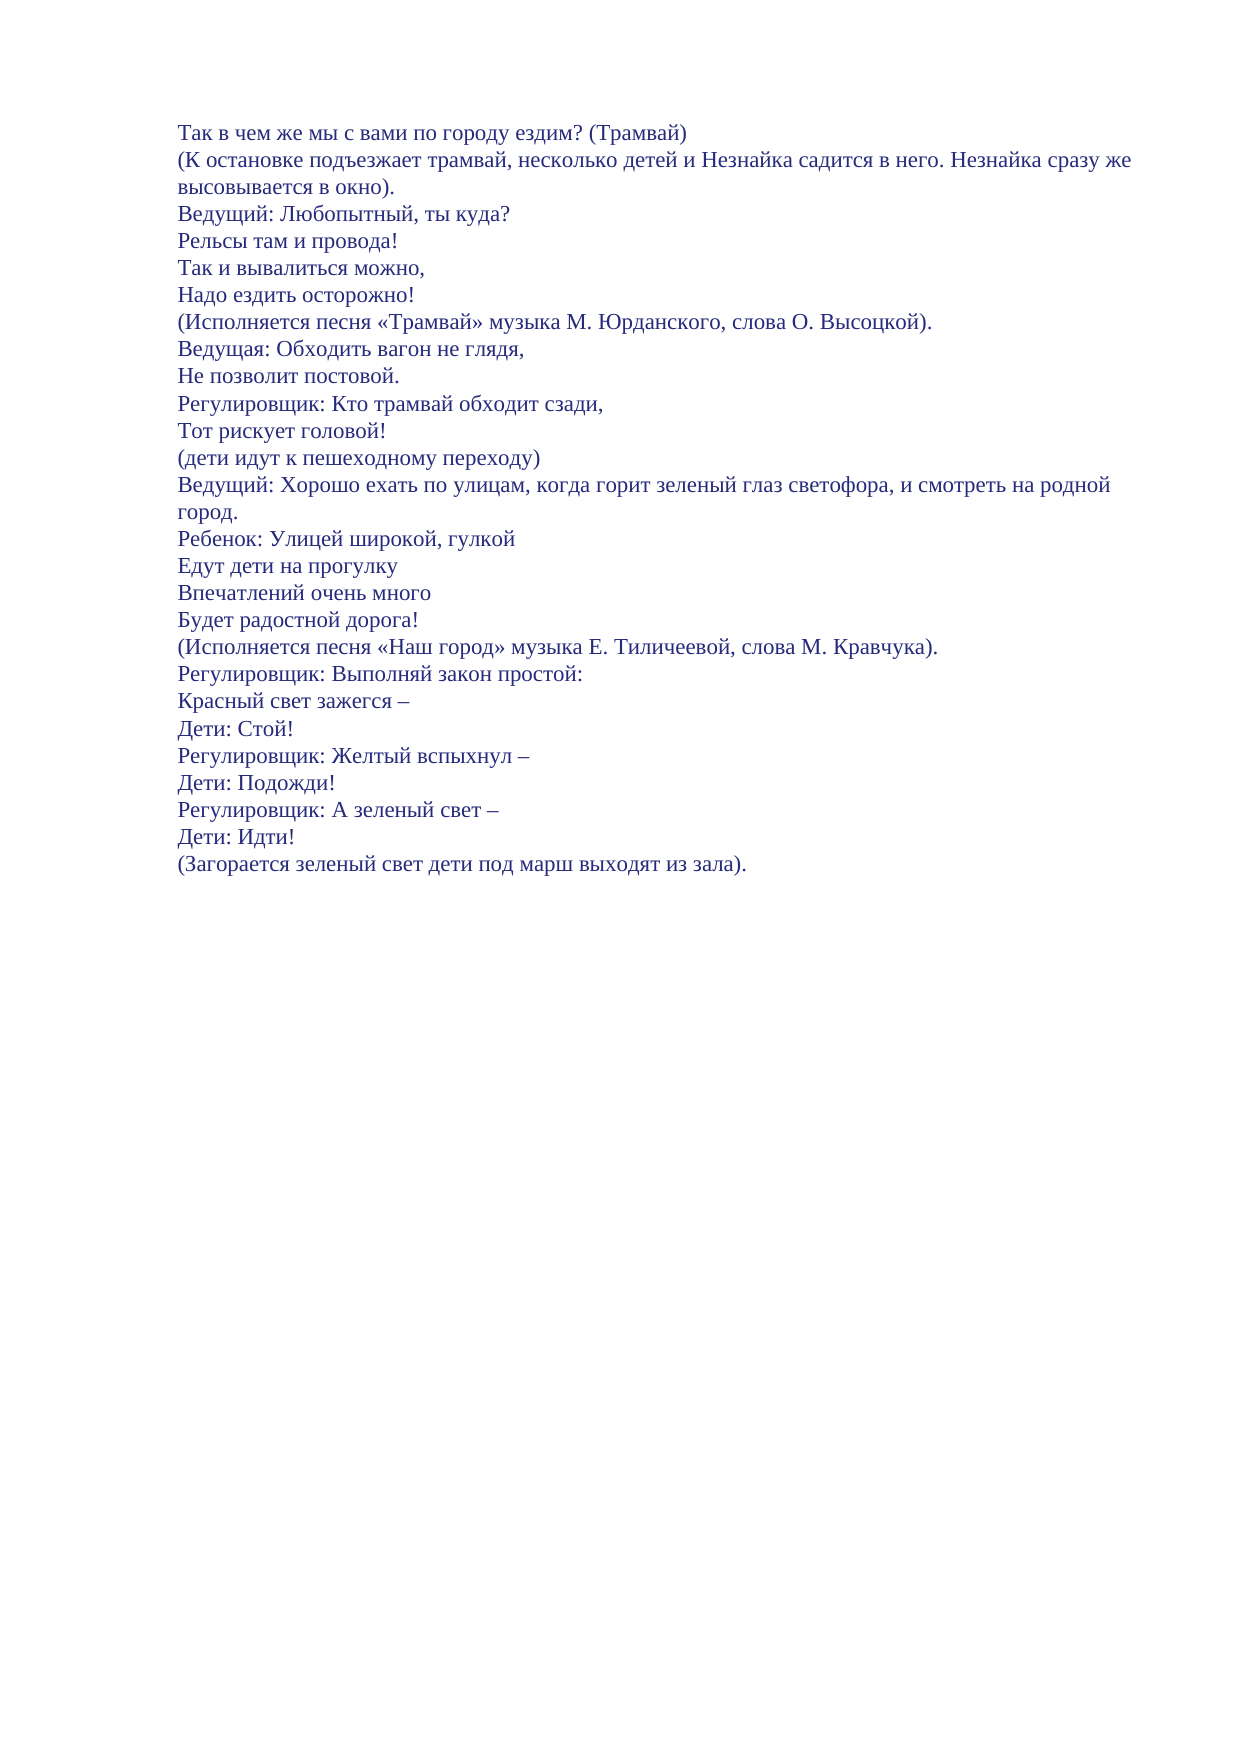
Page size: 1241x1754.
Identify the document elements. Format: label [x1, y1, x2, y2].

text [177, 118, 1152, 876]
